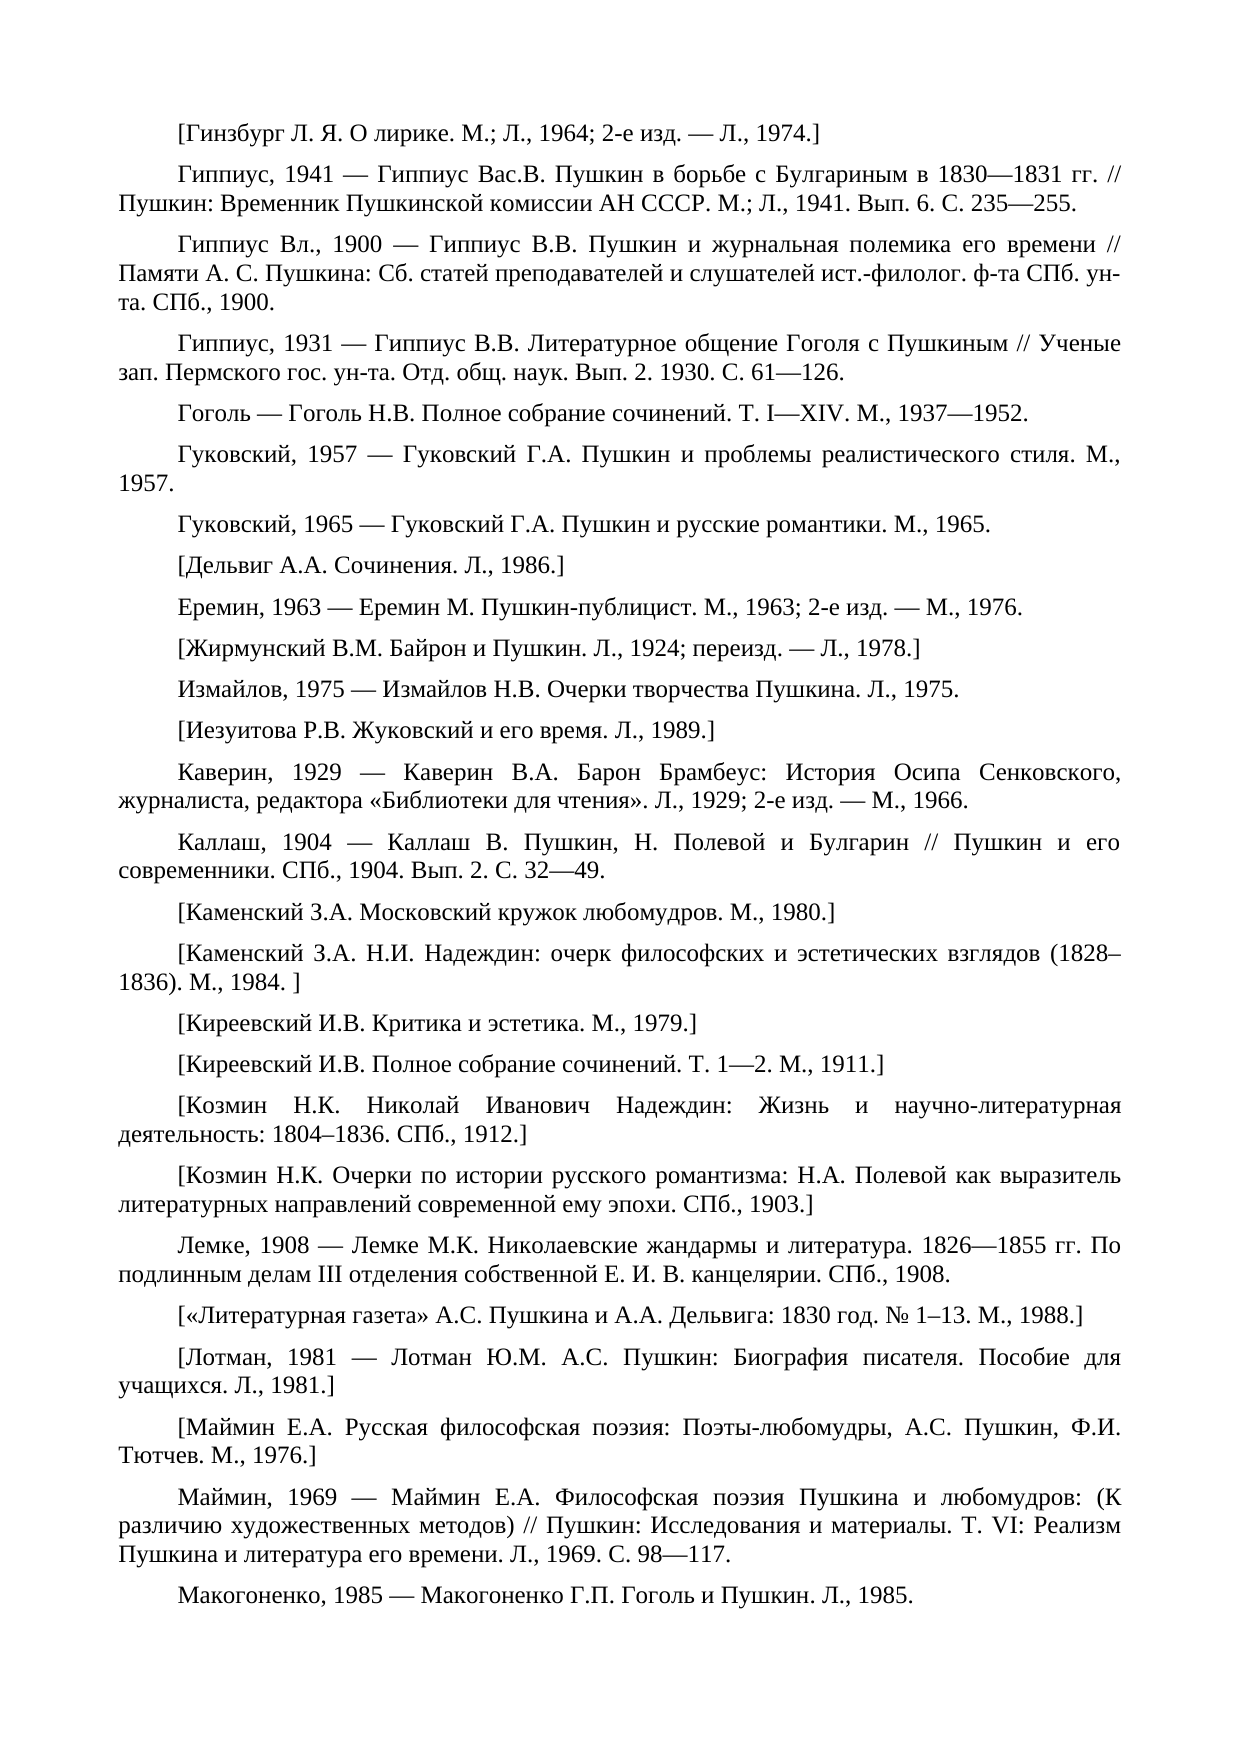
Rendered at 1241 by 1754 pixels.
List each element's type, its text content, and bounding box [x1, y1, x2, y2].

text Гиппиус, 1941 — Гиппиус Вас.В. Пушкин в борьбе с Булгариным в 1830—1831 гг. // Пушкин: Временник Пушкинской комиссии АН СССР. М.; Л., 1941. Вып. 6. С. 235—255. [118, 159, 1122, 217]
text [Каменский З.А. Московский кружок любомудров. М., 1980.] [118, 897, 1122, 926]
text Гиппиус, 1931 — Гиппиус В.В. Литературное общение Гоголя с Пушкиным // Ученые зап. Пермского гос. ун-та. Отд. общ. наук. Вып. 2. 1930. С. 61—126. [118, 328, 1122, 386]
text [Киреевский И.В. Полное собрание сочинений. Т. 1—2. М., 1911.] [118, 1049, 1122, 1078]
text Гуковский, 1957 — Гуковский Г.А. Пушкин и проблемы реалистического стиля. М., 1957. [118, 439, 1122, 497]
text Гуковский, 1965 — Гуковский Г.А. Пушкин и русские романтики. М., 1965. [118, 509, 1122, 538]
text [Жирмунский В.М. Байрон и Пушкин. Л., 1924; переизд. — Л., 1978.] [118, 633, 1122, 662]
text Измайлов, 1975 — Измайлов Н.В. Очерки творчества Пушкина. Л., 1975. [118, 674, 1122, 703]
text [Гинзбург Л. Я. О лирике. М.; Л., 1964; 2-е изд. — Л., 1974.] [118, 118, 1122, 147]
text [Лотман, 1981 — Лотман Ю.М. А.С. Пушкин: Биография писателя. Пособие для учащихся. Л., 1981.] [118, 1342, 1122, 1399]
text [Иезуитова Р.В. Жуковский и его время. Л., 1989.] [118, 716, 1122, 744]
text [«Литературная газета» А.С. Пушкина и А.А. Дельвига: 1830 год. № 1–13. М., 1988.] [118, 1301, 1122, 1329]
text Каверин, 1929 — Каверин В.А. Барон Брамбеус: История Осипа Сенковского, журналиста, редактора «Библиотеки для чтения». Л., 1929; 2-е изд. — М., 1966. [118, 757, 1122, 814]
text Макогоненко, 1985 — Макогоненко Г.П. Гоголь и Пушкин. Л., 1985. [118, 1581, 1122, 1609]
text Еремин, 1963 — Еремин М. Пушкин-публицист. М., 1963; 2-е изд. — М., 1976. [118, 592, 1122, 621]
text Маймин, 1969 — Маймин Е.А. Философская поэзия Пушкина и любомудров: (К различию художественных методов) // Пушкин: Исследования и материалы. Т. VI: Реализм Пушкина и литература его времени. Л., 1969. С. 98—117. [118, 1482, 1122, 1568]
text Лемке, 1908 — Лемке М.К. Николаевские жандармы и литература. 1826—1855 гг. По подлинным делам III отделения собственной Е. И. В. канцелярии. СПб., 1908. [118, 1231, 1122, 1288]
text [Маймин Е.А. Русская философская поэзия: Поэты-любомудры, А.С. Пушкин, Ф.И. Тютчев. М., 1976.] [118, 1412, 1122, 1469]
text Гиппиус Вл., 1900 — Гиппиус В.В. Пушкин и журнальная полемика его времени // Памяти А. С. Пушкина: Сб. статей преподавателей и слушателей ист.-филолог. ф-та СПб. ун-та. СПб., 1900. [118, 229, 1122, 316]
text [Козмин Н.К. Очерки по истории русского романтизма: Н.А. Полевой как выразитель литературных направлений современной ему эпохи. СПб., 1903.] [118, 1161, 1122, 1218]
text Каллаш, 1904 — Каллаш В. Пушкин, Н. Полевой и Булгарин // Пушкин и его современники. СПб., 1904. Вып. 2. С. 32—49. [118, 827, 1122, 884]
text [Дельвиг А.А. Сочинения. Л., 1986.] [118, 551, 1122, 579]
text [Каменский З.А. Н.И. Надеждин: очерк философских и эстетических взглядов (1828–1836). М., 1984. ] [118, 938, 1122, 996]
text Гоголь — Гоголь Н.В. Полное собрание сочинений. Т. I—XIV. М., 1937—1952. [118, 398, 1122, 427]
text [Киреевский И.В. Критика и эстетика. М., 1979.] [118, 1008, 1122, 1037]
text [Козмин Н.К. Николай Иванович Надеждин: Жизнь и научно-литературная деятельность: 1804–1836. СПб., 1912.] [118, 1091, 1122, 1148]
